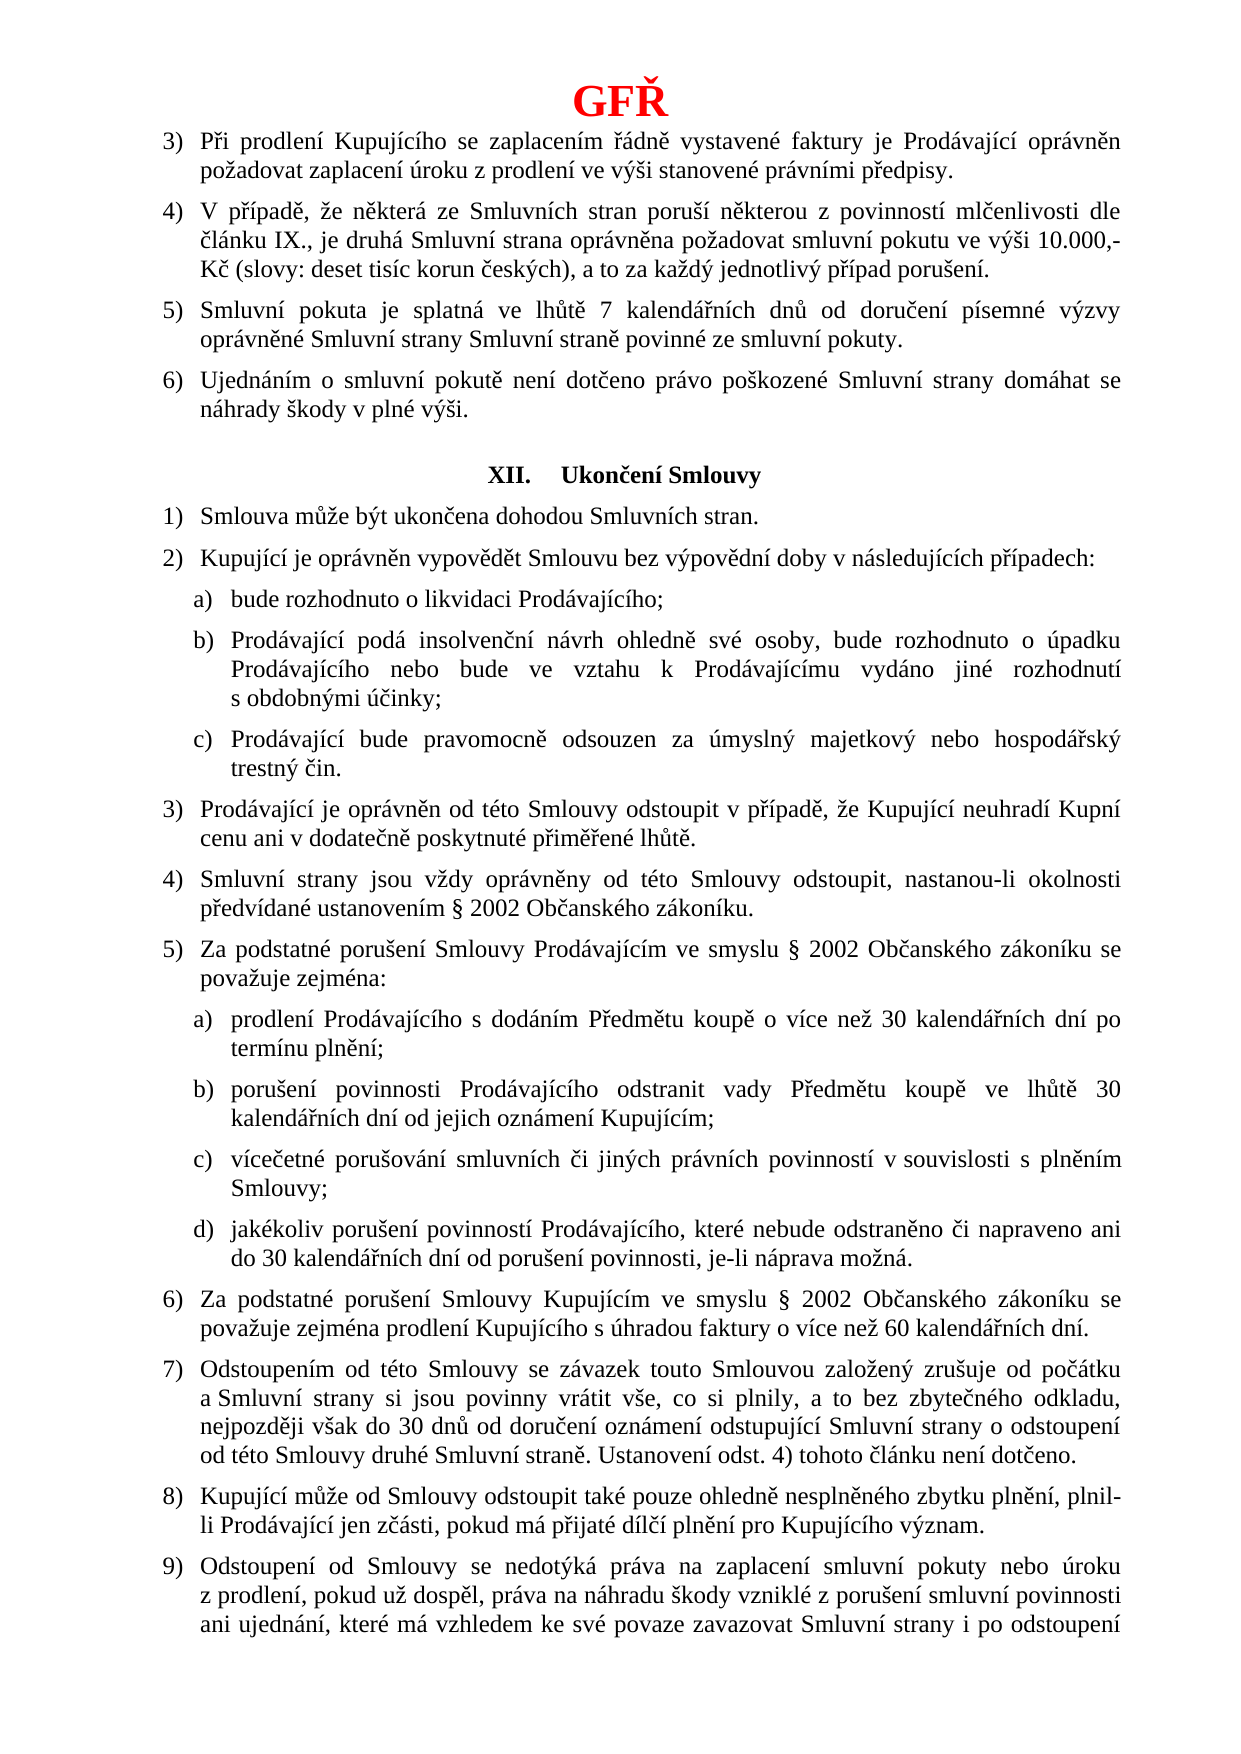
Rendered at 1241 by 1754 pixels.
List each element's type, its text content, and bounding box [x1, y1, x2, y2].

subtitle vícečetné porušování smluvních či jiných právních povinností v souvislosti s plněním Smlouvy; [193, 1144, 1122, 1201]
subtitle Kupující může od Smlouvy odstoupit také pouze ohledně nesplněného zbytku plnění, plnil-li Prodávající jen zčásti, pokud má přijaté dílčí plnění pro Kupujícího význam. [162, 1481, 1122, 1539]
subtitle Prodávající je oprávněn od této Smlouvy odstoupit v případě, že Kupující neuhradí Kupní cenu ani v dodatečně poskytnuté přiměřené lhůtě. [162, 794, 1122, 851]
subtitle Při prodlení Kupujícího se zaplacením řádně vystavené faktury je Prodávající oprávněn požadovat zaplacení úroku z prodlení ve výši stanovené právními předpisy. [162, 126, 1122, 184]
subtitle jakékoliv porušení povinností Prodávajícího, které nebude odstraněno či napraveno ani do 30 kalendářních dní od porušení povinnosti, je-li náprava možná. [193, 1214, 1122, 1271]
subtitle Smluvní strany jsou vždy oprávněny od této Smlouvy odstoupit, nastanou-li okolnosti předvídané ustanovením § 2002 Občanského zákoníku. [162, 864, 1122, 921]
subtitle V případě, že některá ze Smluvních stran poruší některou z povinností mlčenlivosti dle článku IX., je druhá Smluvní strana oprávněna požadovat smluvní pokutu ve výši 10.000,-Kč (slovy: deset tisíc korun českých), a to za každý jednotlivý případ porušení. [162, 196, 1122, 283]
subtitle Smlouva může být ukončena dohodou Smluvních stran. [162, 501, 1122, 530]
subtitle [162, 1551, 1122, 1638]
subtitle Prodávající podá insolvenční návrh ohledně své osoby, bude rozhodnuto o úpadku Prodávajícího nebo bude ve vztahu k Prodávajícímu vydáno jiné rozhodnutí s obdobnými účinky; [193, 625, 1122, 711]
subtitle Za podstatné porušení Smlouvy Kupujícím ve smyslu § 2002 Občanského zákoníku se považuje zejména prodlení Kupujícího s úhradou faktury o více než 60 kalendářních dní. [162, 1284, 1122, 1341]
subtitle Ukončení Smlouvy [487, 460, 1122, 489]
subtitle prodlení Prodávajícího s dodáním Předmětu koupě o více než 30 kalendářních dní po termínu plnění; [193, 1004, 1122, 1061]
subtitle bude rozhodnuto o likvidaci Prodávajícího; [193, 584, 1122, 613]
subtitle Odstoupením od této Smlouvy se závazek touto Smlouvou založený zrušuje od počátku a Smluvní strany si jsou povinny vrátit vše, co si plnily, a to bez zbytečného odkladu, nejpozději však do 30 dnů od doručení oznámení odstupující Smluvní strany o odstoupení od této Smlouvy druhé Smluvní straně. Ustanovení odst. 4) tohoto článku není dotčeno. [162, 1354, 1122, 1469]
subtitle Kupující je oprávněn vypovědět Smlouvu bez výpovědní doby v následujících případech: [162, 543, 1122, 571]
subtitle porušení povinnosti Prodávajícího odstranit vady Předmětu koupě ve lhůtě 30 kalendářních dní od jejich oznámení Kupujícím; [193, 1074, 1122, 1131]
subtitle Za podstatné porušení Smlouvy Prodávajícím ve smyslu § 2002 Občanského zákoníku se považuje zejména: [162, 934, 1122, 991]
subtitle Smluvní pokuta je splatná ve lhůtě 7 kalendářních dnů od doručení písemné výzvy oprávněné Smluvní strany Smluvní straně povinné ze smluvní pokuty. [162, 295, 1122, 353]
subtitle Ujednáním o smluvní pokutě není dotčeno právo poškozené Smluvní strany domáhat se náhrady škody v plné výši. [162, 365, 1122, 423]
subtitle Prodávající bude pravomocně odsouzen za úmyslný majetkový nebo hospodářský trestný čin. [193, 724, 1122, 781]
